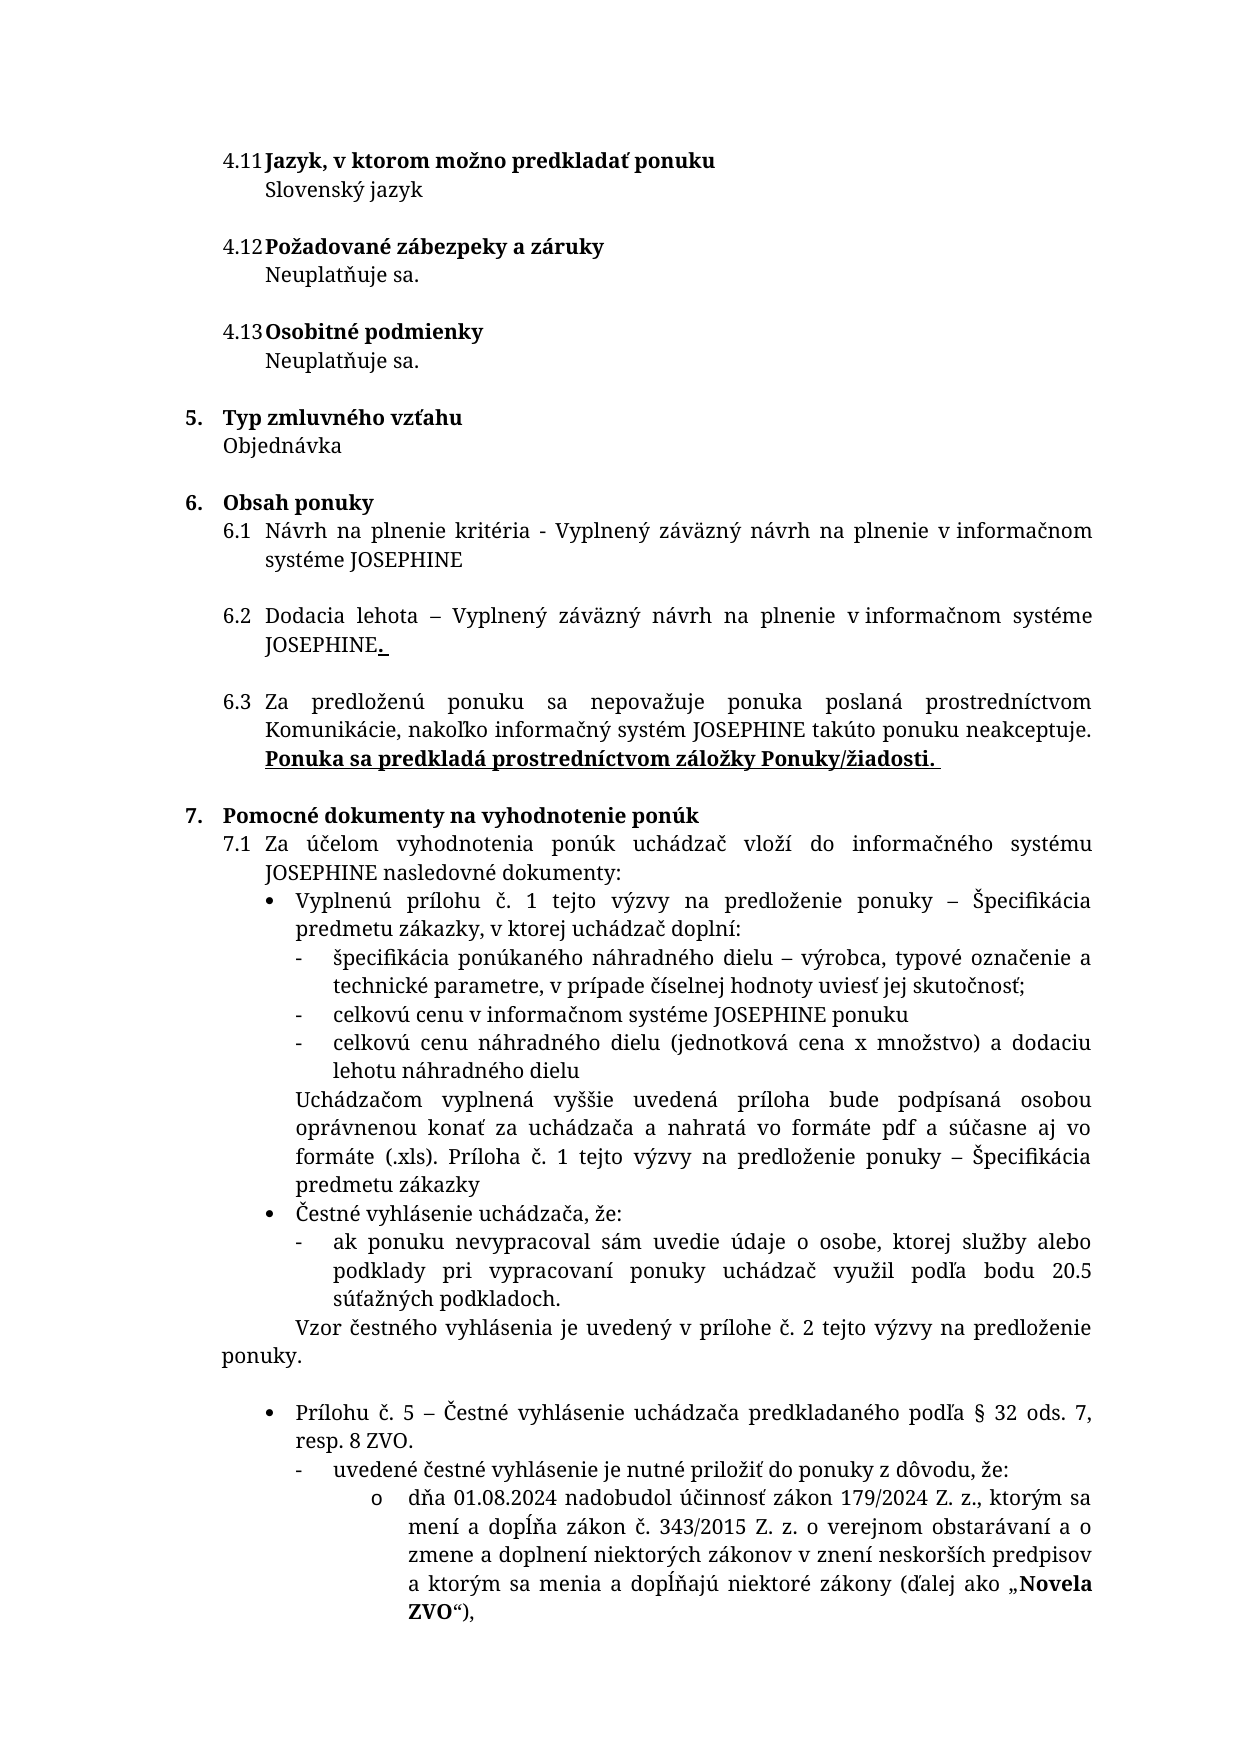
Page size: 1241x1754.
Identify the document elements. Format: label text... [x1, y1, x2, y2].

list Vyplnenú prílohu č. 1 tejto výzvy na predloženie ponuky – Špecifikácia predmetu zákazky, v ktorej uchádzač doplní: [266, 886, 1093, 943]
list Za predloženú ponuku sa nepovažuje ponuka poslaná prostredníctvom Komunikácie, nakoľko informačný systém JOSEPHINE takúto ponuku neakceptuje. Ponuka sa predkladá prostredníctvom záložky Ponuky/žiadosti. [223, 687, 1093, 772]
list Neuplatňuje sa. [223, 346, 1093, 374]
list Objednávka [223, 431, 1093, 459]
list Za účelom vyhodnotenia ponúk uchádzač vloží do informačného systému JOSEPHINE nasledovné dokumenty: [223, 829, 1093, 886]
list Obsah ponuky [185, 488, 1093, 516]
list Neuplatňuje sa. [265, 260, 1093, 289]
list celkovú cenu náhradného dielu (jednotková cena x množstvo) a dodaciu lehotu náhradného dielu [295, 1028, 1093, 1085]
text Uchádzačom vyplnená vyššie uvedená príloha bude podpísaná osobou oprávnenou konať za uchádzača a nahratá vo formáte pdf a súčasne aj vo formáte (.xls). Príloha č. 1 tejto výzvy na predloženie ponuky – Špecifikácia predmetu zákazky [295, 1085, 1093, 1199]
list Dodacia lehota – Vyplnený záväzný návrh na plnenie v informačnom systéme JOSEPHINE. [223, 602, 1093, 658]
list Požadované zábezpeky a záruky [223, 232, 1093, 260]
list Prílohu č. 5 – Čestné vyhlásenie uchádzača predkladaného podľa § 32 ods. 7, resp. 8 ZVO. [266, 1398, 1093, 1455]
list Typ zmluvného vzťahu [185, 403, 1093, 431]
list špecifikácia ponúkaného náhradného dielu – výrobca, typové označenie a technické parametre, v prípade číselnej hodnoty uviesť jej skutočnosť; [295, 943, 1093, 1000]
list uvedené čestné vyhlásenie je nutné priložiť do ponuky z dôvodu, že: [295, 1455, 1093, 1483]
list Návrh na plnenie kritéria - Vyplnený záväzný návrh na plnenie v informačnom systéme JOSEPHINE [223, 516, 1093, 573]
text Vzor čestného vyhlásenia je uvedený v prílohe č. 2 tejto výzvy na predloženie ponuky. [221, 1313, 1093, 1369]
list Jazyk, v ktorom možno predkladať ponuku [223, 147, 1093, 175]
list celkovú cenu v informačnom systéme JOSEPHINE ponuku [295, 1000, 1093, 1028]
list Čestné vyhlásenie uchádzača, že: [266, 1199, 1093, 1227]
list Slovenský jazyk [265, 175, 1093, 203]
list dňa 01.08.2024 nadobudol účinnosť zákon 179/2024 Z. z., ktorým sa mení a dopĺňa zákon č. 343/2015 Z. z. o verejnom obstarávaní a o zmene a doplnení niektorých zákonov v znení neskorších predpisov a ktorým sa menia a dopĺňajú niektoré zákony (ďalej ako „Novela ZVO“), [370, 1483, 1093, 1626]
list Pomocné dokumenty na vyhodnotenie ponúk [185, 801, 1093, 829]
list Osobitné podmienky [223, 317, 1093, 346]
list ak ponuku nevypracoval sám uvedie údaje o osobe, ktorej služby alebo podklady pri vypracovaní ponuky uchádzač využil podľa bodu 20.5 súťažných podkladoch. [295, 1227, 1093, 1313]
